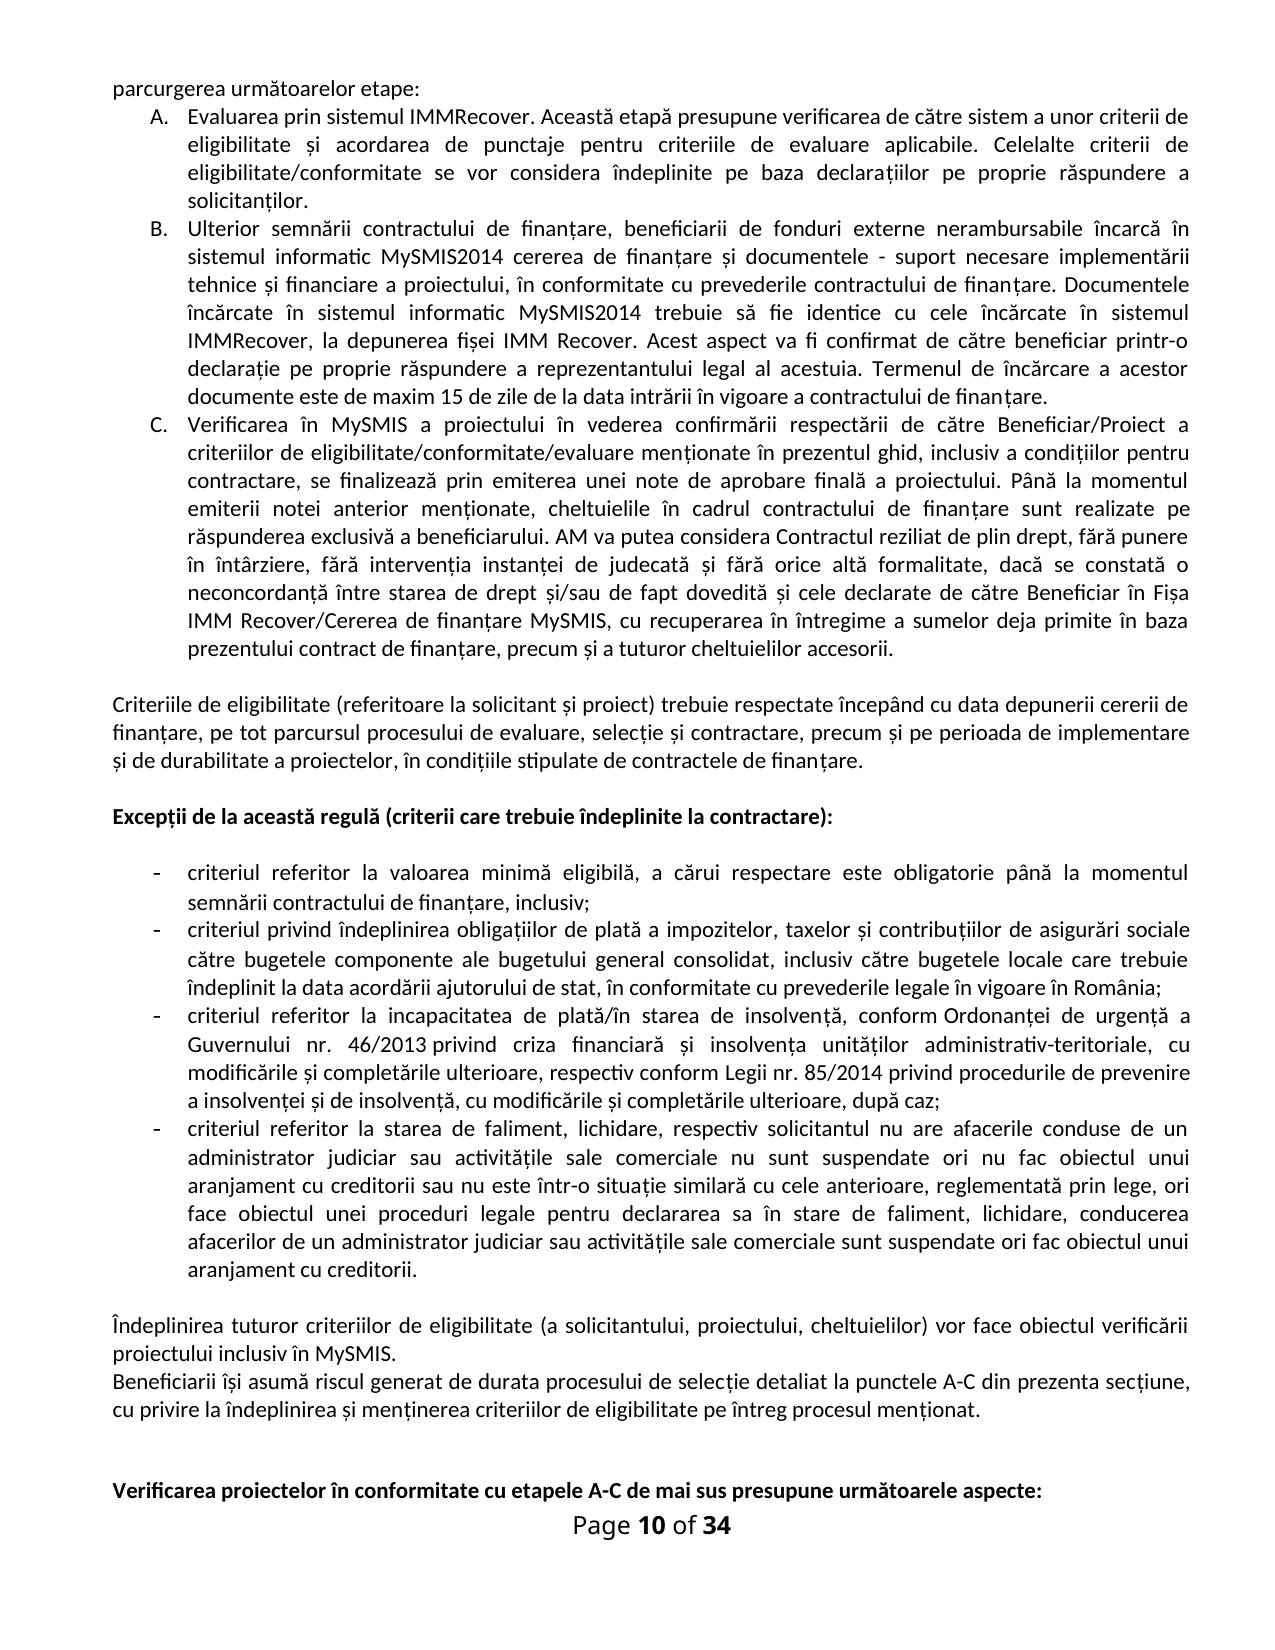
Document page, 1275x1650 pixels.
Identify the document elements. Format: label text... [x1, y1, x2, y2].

list criteriul referitor la starea de faliment, lichidare, respectiv solicitantul nu are afacerile conduse de un administrator judiciar sau activitățile sale comerciale nu sunt suspendate ori nu fac obiectul unui aranjament cu creditorii sau nu este într-o situație similară cu cele anterioare, reglementată prin lege, ori face obiectul unei proceduri legale pentru declararea sa în stare de faliment, lichidare, conducerea afacerilor de un administrator judiciar sau activitățile sale comerciale sunt suspendate ori fac obiectul unui aranjament cu creditorii. [150, 1114, 1191, 1283]
text Îndeplinirea tuturor criteriilor de eligibilitate (a solicitantului, proiectului, cheltuielilor) vor face obiectul verificării proiectului inclusiv în MySMIS. [112, 1311, 1191, 1367]
list criteriul referitor la incapacitatea de plată/în starea de insolvență, conform Ordonanței de urgență a Guvernului nr. 46/2013 privind criza financiară și insolvența unităților administrativ-teritoriale, cu modificările și completările ulterioare, respectiv conform Legii nr. 85/2014 privind procedurile de prevenire a insolvenței și de insolvență, cu modificările și completările ulterioare, după caz; [150, 1001, 1191, 1114]
list Evaluarea prin sistemul IMMRecover. Această etapă presupune verificarea de către sistem a unor criterii de eligibilitate și acordarea de punctaje pentru criteriile de evaluare aplicabile. Celelalte criterii de eligibilitate/conformitate se vor considera îndeplinite pe baza declarațiilor pe proprie răspundere a solicitanților. [150, 102, 1191, 214]
text Criteriile de eligibilitate (referitoare la solicitant și proiect) trebuie respectate începând cu data depunerii cererii de finanțare, pe tot parcursul procesului de evaluare, selecție și contractare, precum și pe perioada de implementare și de durabilitate a proiectelor, în condiţiile stipulate de contractele de finanțare. [112, 690, 1191, 774]
list Verificarea în MySMIS a proiectului în vederea confirmării respectării de către Beneficiar/Proiect a criteriilor de eligibilitate/conformitate/evaluare menționate în prezentul ghid, inclusiv a condițiilor pentru contractare, se finalizează prin emiterea unei note de aprobare finală a proiectului. Până la momentul emiterii notei anterior menționate, cheltuielile în cadrul contractului de finanțare sunt realizate pe răspunderea exclusivă a beneficiarului. AM va putea considera Contractul reziliat de plin drept, fără punere în întârziere, fără intervenţia instanţei de judecată şi fără orice altă formalitate, dacă se constată o neconcordanţă între starea de drept şi/sau de fapt dovedită şi cele declarate de către Beneficiar în Fișa IMM Recover/Cererea de finanţare MySMIS, cu recuperarea în întregime a sumelor deja primite în baza prezentului contract de finanțare, precum şi a tuturor cheltuielilor accesorii. [150, 410, 1191, 662]
list Beneficiarii își asumă riscul generat de durata procesului de selecție detaliat la punctele A-C din prezenta secțiune, cu privire la îndeplinirea și menținerea criteriilor de eligibilitate pe întreg procesul menționat. [112, 1367, 1191, 1423]
list criteriul referitor la valoarea minimă eligibilă, a cărui respectare este obligatorie până la momentul semnării contractului de finanțare, inclusiv; [150, 858, 1191, 916]
text Excepții de la această regulă (criterii care trebuie îndeplinite la contractare): [112, 802, 1191, 830]
list criteriul privind îndeplinirea obligațiilor de plată a impozitelor, taxelor și contribuțiilor de asigurări sociale către bugetele componente ale bugetului general consolidat, inclusiv către bugetele locale care trebuie îndeplinit la data acordării ajutorului de stat, în conformitate cu prevederile legale în vigoare în România; [150, 916, 1191, 1001]
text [112, 74, 1191, 102]
text Verificarea proiectelor în conformitate cu etapele A-C de mai sus presupune următoarele aspecte: [112, 1476, 1191, 1504]
list Ulterior semnării contractului de finanțare, beneficiarii de fonduri externe nerambursabile încarcă în sistemul informatic MySMIS2014 cererea de finanțare și documentele - suport necesare implementării tehnice și financiare a proiectului, în conformitate cu prevederile contractului de finanțare. Documentele încărcate în sistemul informatic MySMIS2014 trebuie să fie identice cu cele încărcate în sistemul IMMRecover, la depunerea fișei IMM Recover. Acest aspect va fi confirmat de către beneficiar printr-o declarație pe proprie răspundere a reprezentantului legal al acestuia. Termenul de încărcare a acestor documente este de maxim 15 de zile de la data intrării în vigoare a contractului de finanțare. [150, 214, 1191, 410]
